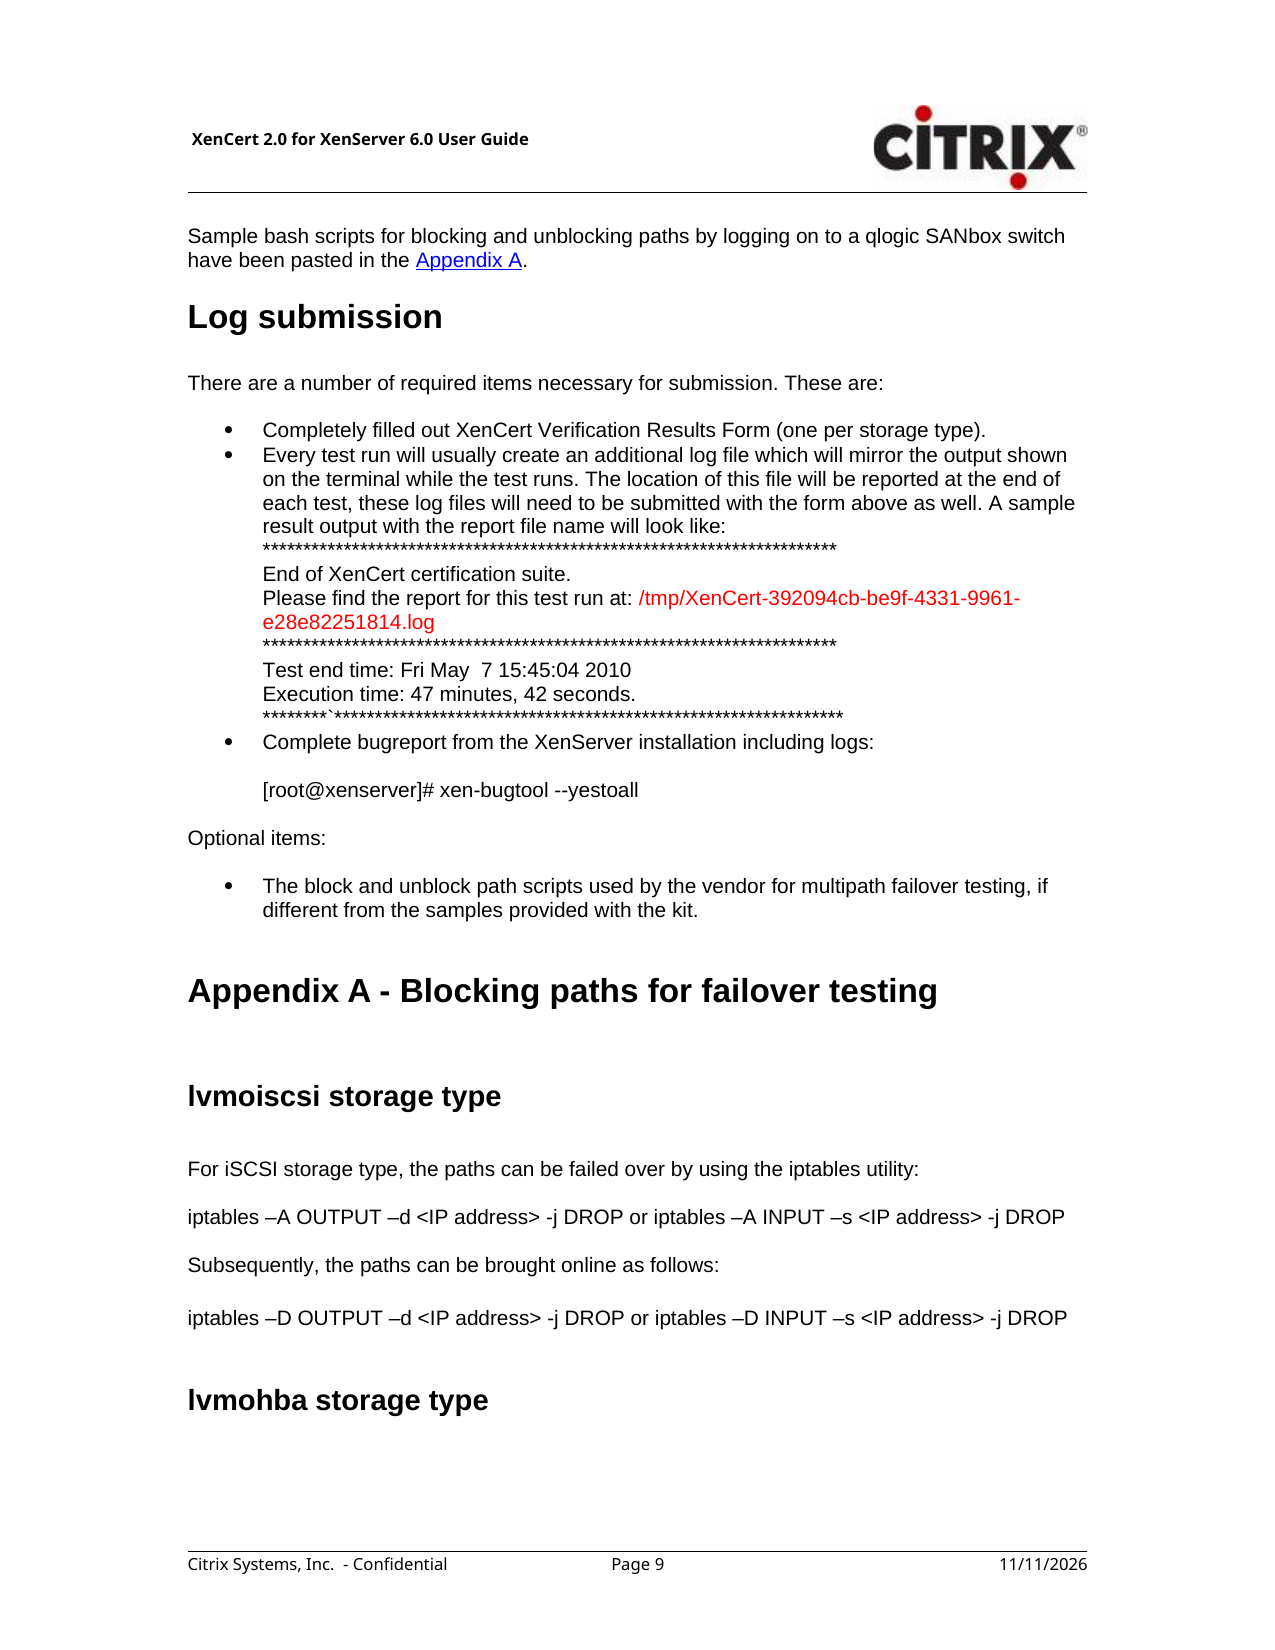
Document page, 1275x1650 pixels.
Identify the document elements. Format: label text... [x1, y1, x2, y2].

text Test end time: Fri May 7 15:45:04 2010 [262, 658, 1087, 682]
text [root@xenserver]# xen-bugtool --yestoall [262, 778, 1087, 802]
picture [873, 105, 1088, 190]
text iptables –A OUTPUT –d <IP address> -j DROP or iptables –A INPUT –s <IP address> -j DROP [187, 1205, 1087, 1229]
text For iSCSI storage type, the paths can be failed over by using the iptables utility: [187, 1157, 1087, 1181]
text *********************************************************************** [262, 634, 1087, 658]
subtitle lvmoiscsi storage type [187, 1079, 1087, 1112]
text iptables –D OUTPUT –d <IP address> -j DROP or iptables –D INPUT –s <IP address> -j DROP [187, 1306, 1087, 1330]
text Execution time: 47 minutes, 42 seconds. [262, 682, 1087, 706]
subtitle lvmohba storage type [187, 1383, 1087, 1417]
list Complete bugreport from the XenServer installation including logs: [225, 730, 1087, 754]
subtitle Log submission [187, 297, 1087, 335]
subtitle Appendix A - Blocking paths for failover testing [187, 971, 1087, 1009]
text Sample bash scripts for blocking and unblocking paths by logging on to a qlogic SANbox switch have been pasted in the Appendix A. [187, 224, 1087, 272]
text Optional items: [187, 826, 1087, 850]
list Completely filled out XenCert Verification Results Form (one per storage type). [225, 418, 1087, 442]
list Every test run will usually create an additional log file which will mirror the output shown on the terminal while the test runs. The location of this file will be reported at the end of each test, these log files will need to be submitted with the form above as well. A sample result output with the report file name will look like: [225, 442, 1087, 538]
text Please find the report for this test run at: /tmp/XenCert-392094cb-be9f-4331-9961-e28e82251814.log [262, 586, 1087, 634]
text End of XenCert certification suite. [262, 562, 1087, 586]
text There are a number of required items necessary for submission. These are: [187, 370, 1087, 394]
text Subsequently, the paths can be brought online as follows: [187, 1253, 1087, 1277]
list The block and unblock path scripts used by the vendor for multipath failover testing, if different from the samples provided with the kit. [225, 874, 1087, 922]
text ********`*************************************************************** [262, 706, 1087, 730]
text *********************************************************************** [262, 538, 1087, 562]
